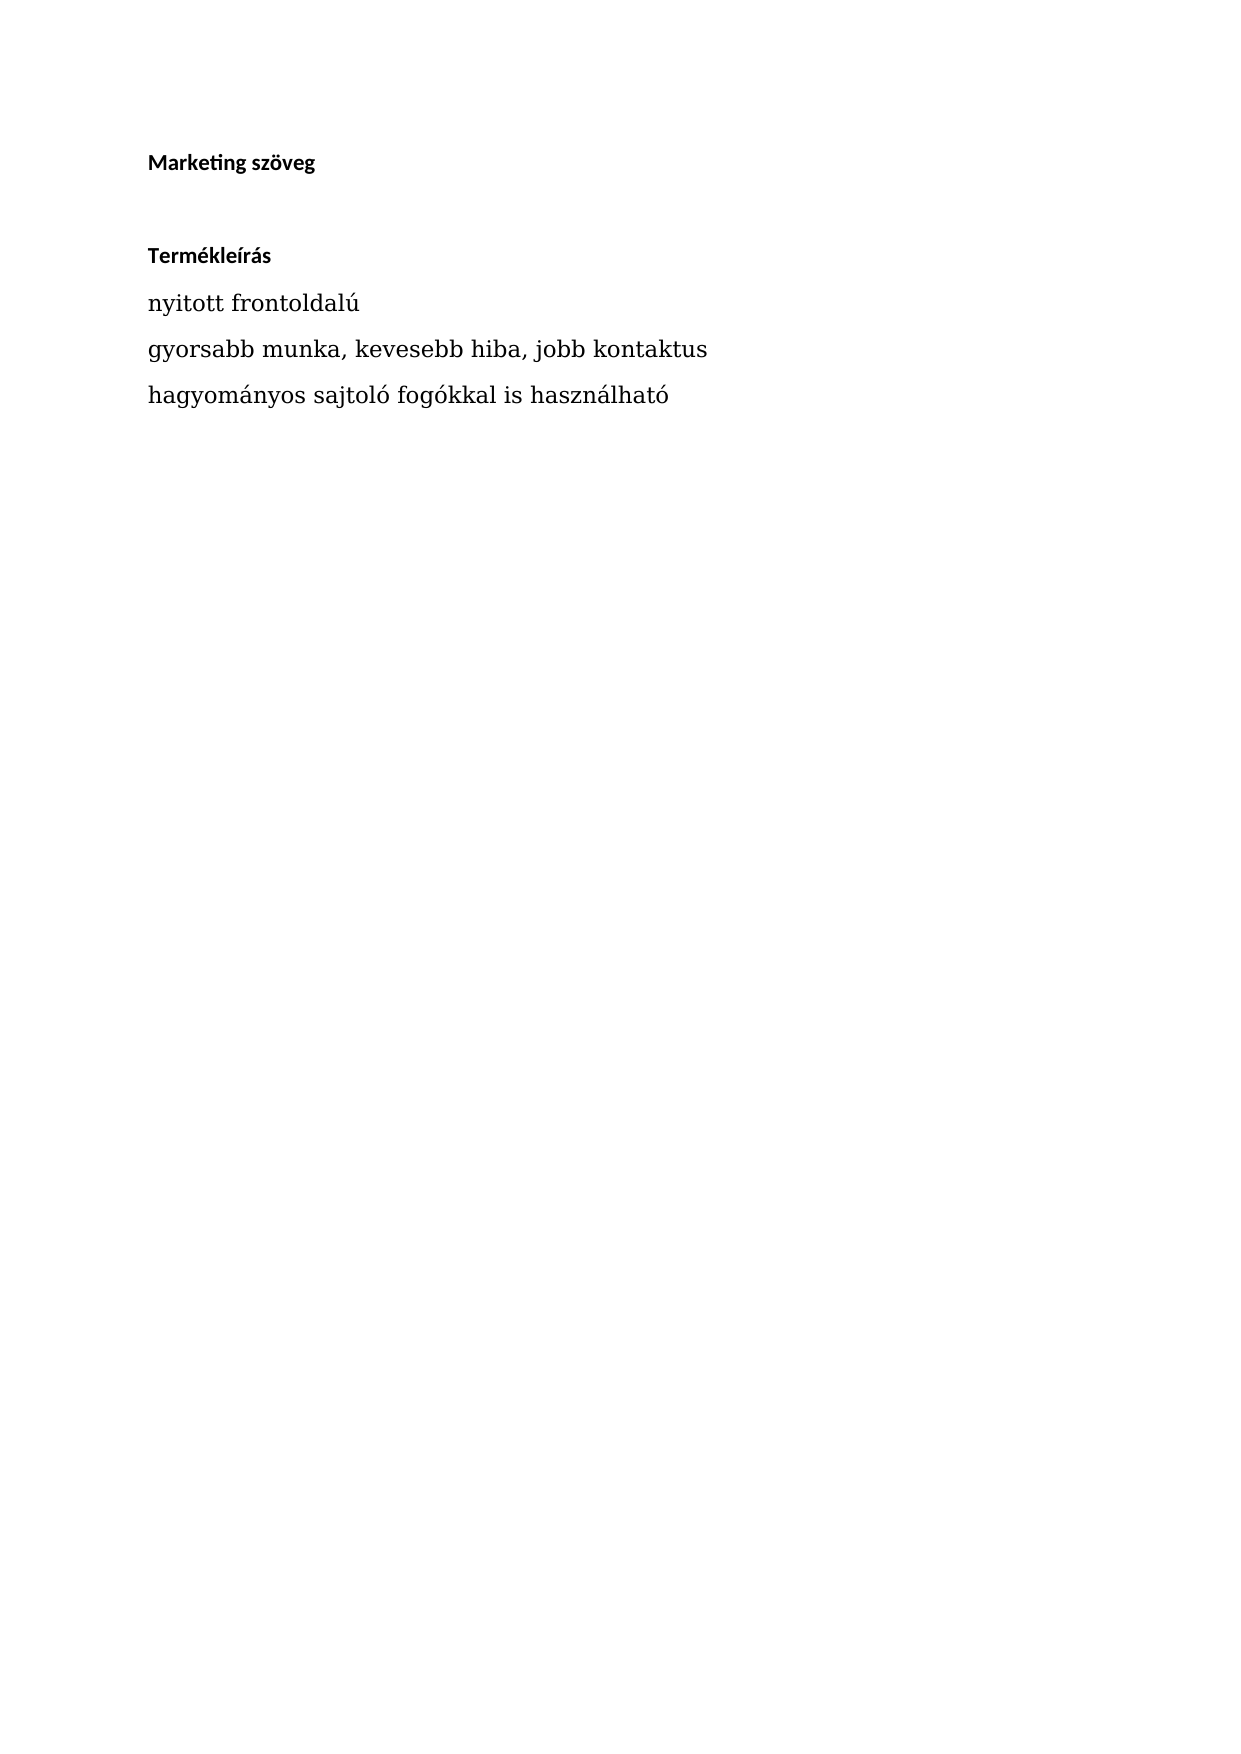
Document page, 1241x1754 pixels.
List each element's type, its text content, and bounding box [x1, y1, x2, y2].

text hagyományos sajtoló fogókkal is használható [148, 381, 1093, 408]
text Termékleírás [148, 241, 1093, 269]
text nyitott frontoldalú [148, 288, 1093, 316]
text Marketing szöveg [148, 148, 1093, 176]
text gyorsabb munka, kevesebb hiba, jobb kontaktus [148, 334, 1093, 362]
